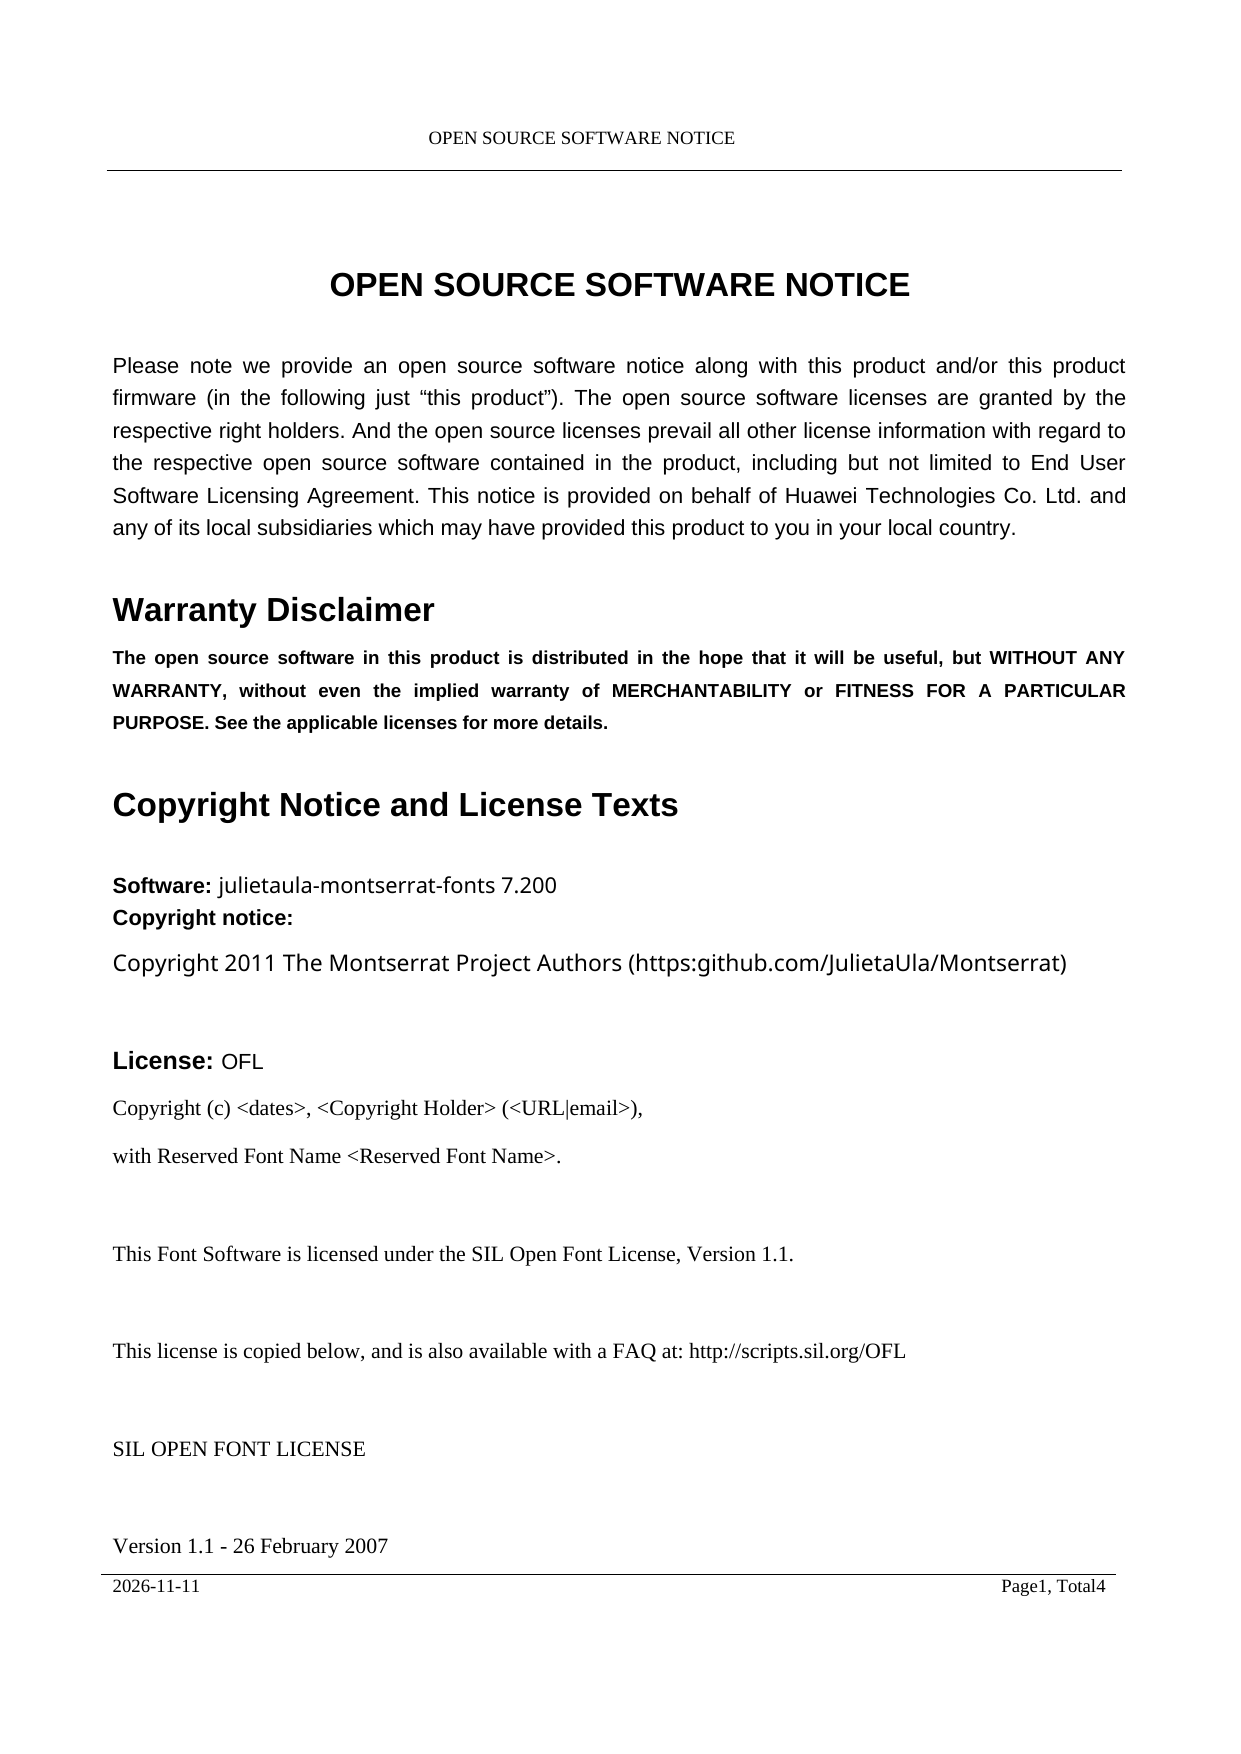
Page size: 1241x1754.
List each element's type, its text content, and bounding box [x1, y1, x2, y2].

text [112, 1091, 1128, 1562]
text Software: julietaula-montserrat-fonts 7.200 [112, 869, 1128, 901]
text Warranty Disclaimer [112, 576, 1128, 641]
text Copyright notice: [112, 901, 1128, 934]
text Copyright 2011 The Montserrat Project Authors (https:github.com/JulietaUla/Montserrat) [112, 947, 1128, 1028]
text Please note we provide an open source software notice along with this product and/or this product firmware (in the following just “this product”). The open source software licenses are granted by the respective right holders. And the open source licenses prevail all other license information with regard to the respective open source software contained in the product, including but not limited to End User Software Licensing Agreement. This notice is provided on behalf of Huawei Technologies Co. Ltd. and any of its local subsidiaries which may have provided this product to you in your local country. [112, 349, 1128, 544]
text The open source software in this product is distributed in the hope that it will be useful, but WITHOUT ANY WARRANTY, without even the implied warranty of MERCHANTABILITY or FITNESS FOR A PARTICULAR PURPOSE. See the applicable licenses for more details. [112, 641, 1128, 739]
text License: OFL [112, 1044, 1128, 1077]
text OPEN SOURCE SOFTWARE NOTICE [112, 251, 1128, 316]
text Copyright Notice and License Texts [112, 771, 1128, 836]
